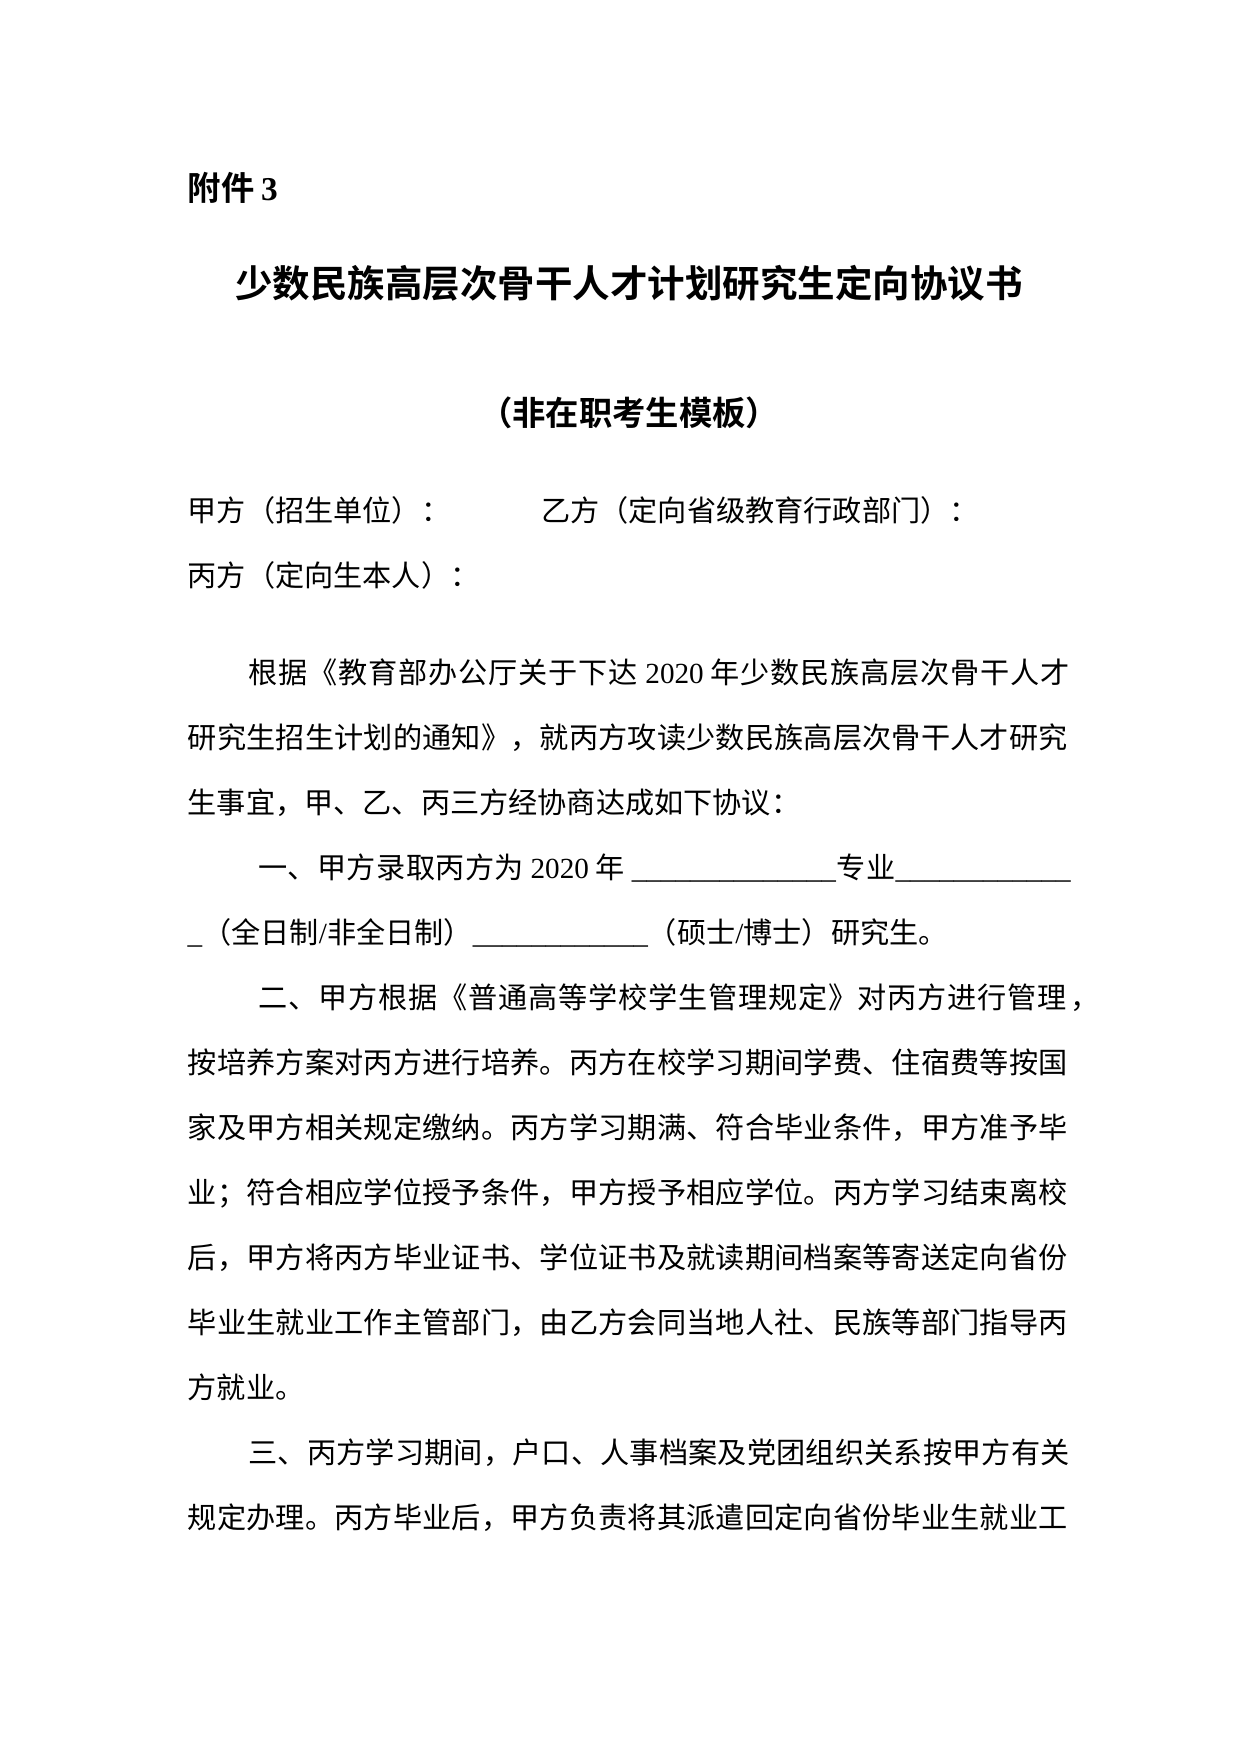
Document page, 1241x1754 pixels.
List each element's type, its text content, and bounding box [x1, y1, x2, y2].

text 根据《教育部办公厅关于下达2020年少数民族高层次骨干人才研究生招生计划的通知》，就丙方攻读少数民族高层次骨干人才研究生事宜，甲、乙、丙三方经协商达成如下协议： [187, 638, 1070, 833]
text （非在职考生模板） [187, 378, 1070, 443]
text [187, 1418, 1070, 1548]
text 附件3 [187, 162, 1053, 210]
text 丙方（定向生本人）： [187, 541, 1053, 606]
text 甲方（招生单位）： 乙方（定向省级教育行政部门）： [187, 476, 1053, 541]
text 二、甲方根据《普通高等学校学生管理规定》对丙方进行管理，按培养方案对丙方进行培养。丙方在校学习期间学费、住宿费等按国家及甲方相关规定缴纳。丙方学习期满、符合毕业条件，甲方准予毕业；符合相应学位授予条件，甲方授予相应学位。丙方学习结束离校后，甲方将丙方毕业证书、学位证书及就读期间档案等寄送定向省份毕业生就业工作主管部门，由乙方会同当地人社、民族等部门指导丙方就业。 [187, 963, 1070, 1418]
text 少数民族高层次骨干人才计划研究生定向协议书 [187, 248, 1070, 313]
text 一、甲方录取丙方为2020年 ______________专业_____________（全日制/非全日制）____________（硕士/博士）研究生。 [187, 833, 1070, 963]
